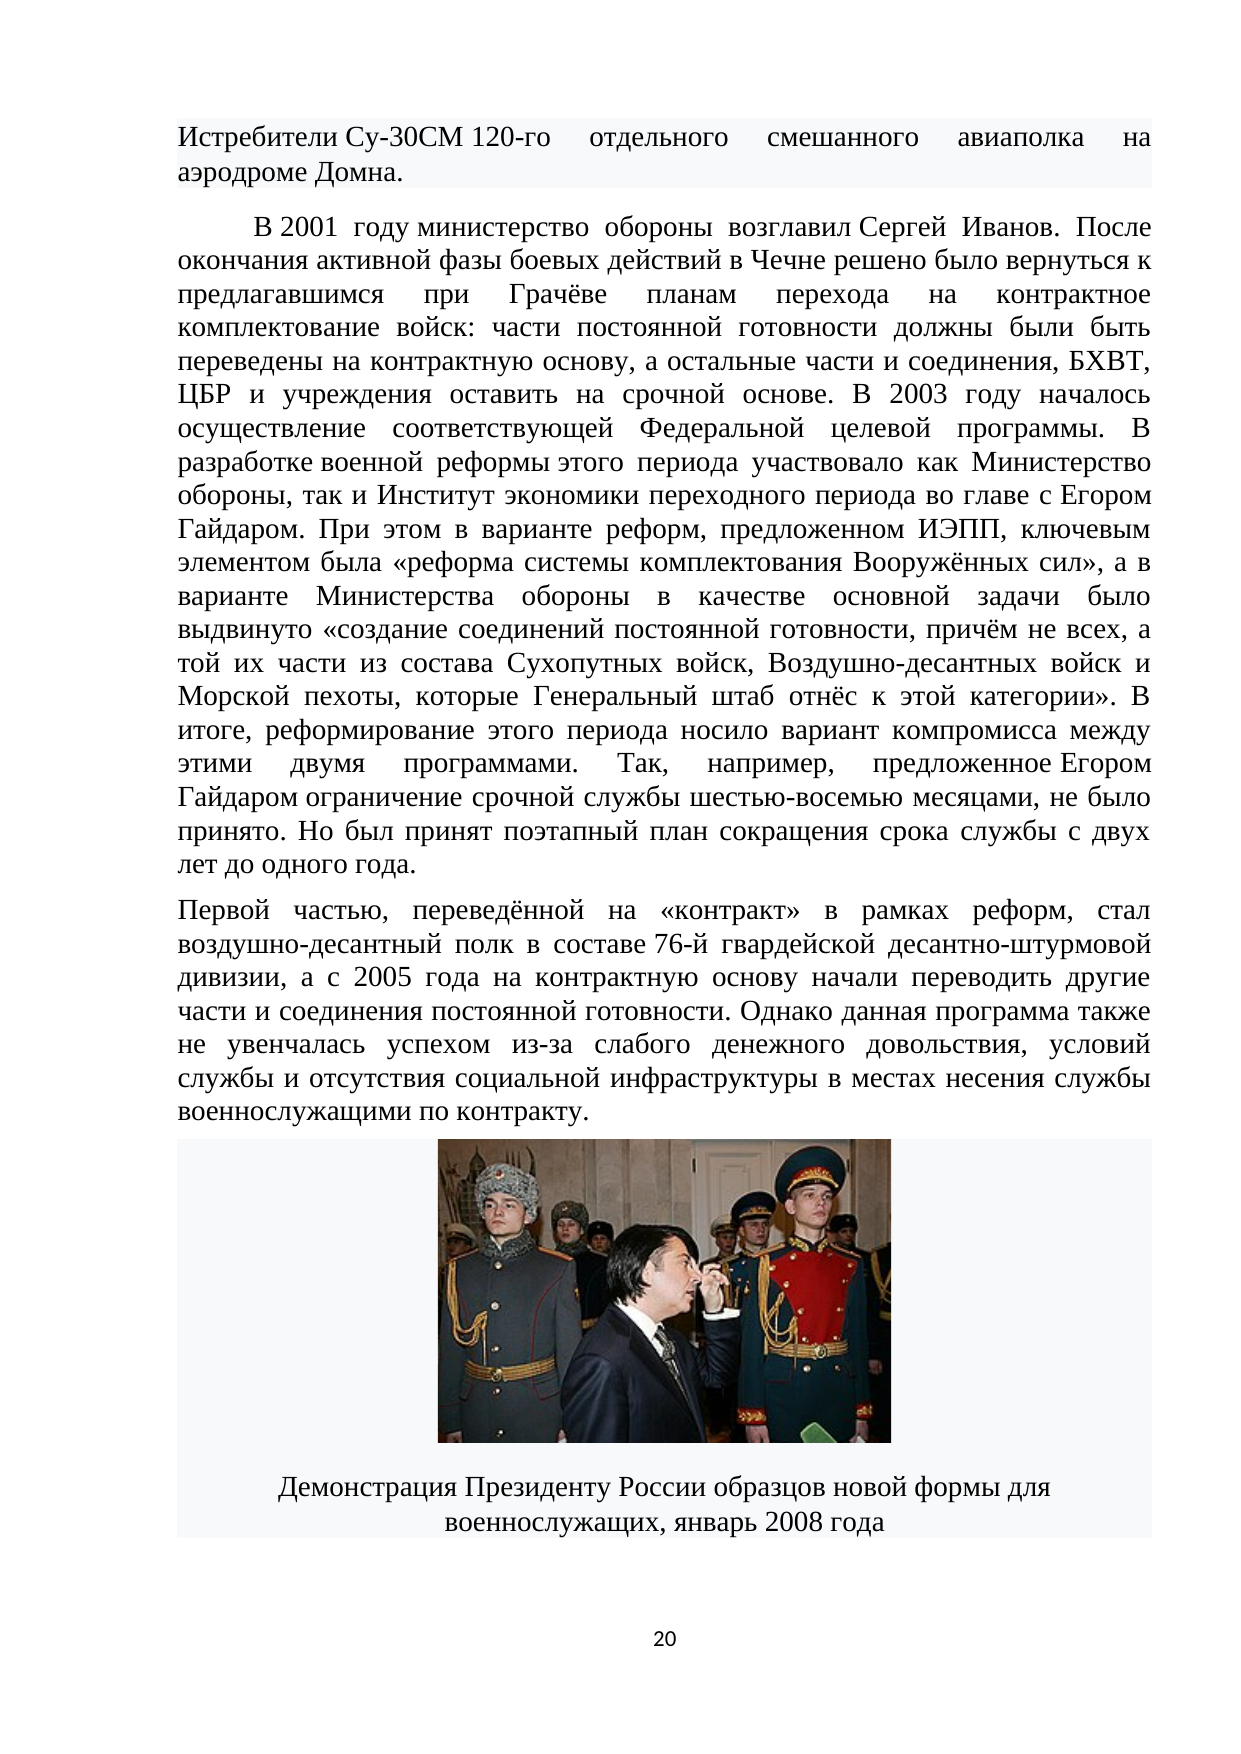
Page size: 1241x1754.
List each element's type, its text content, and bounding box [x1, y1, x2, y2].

picture [437, 1139, 892, 1443]
text Демонстрация Президенту России образцов новой формы для военнослужащих, январь 2008 года [177, 1468, 1152, 1538]
text В 2001 году министерство обороны возглавил Сергей Иванов. После окончания активной фазы боевых действий в Чечне решено было вернуться к предлагавшимся при Грачёве планам перехода на контрактное комплектование войск: части постоянной готовности должны были быть переведены на контрактную основу, а остальные части и соединения, БХВТ, ЦБР и учреждения оставить на срочной основе. В 2003 году началось осуществление соответствующей Федеральной целевой программы. В разработке военной реформы этого периода участвовало как Министерство обороны, так и Институт экономики переходного периода во главе с Егором Гайдаром. При этом в варианте реформ, предложенном ИЭПП, ключевым элементом была «реформа системы комплектования Вооружённых сил», а в варианте Министерства обороны в качестве основной задачи было выдвинуто «создание соединений постоянной готовности, причём не всех, а той их части из состава Сухопутных войск, Воздушно-десантных войск и Морской пехоты, которые Генеральный штаб отнёс к этой категории». В итоге, реформирование этого периода носило вариант компромисса между этими двумя программами. Так, например, предложенное Егором Гайдаром ограничение срочной службы шестью-восемью месяцами, не было принято. Но был принят поэтапный план сокращения срока службы с двух лет до одного года. [177, 209, 1152, 880]
text Первой частью, переведённой на «контракт» в рамках реформ, стал воздушно-десантный полк в составе 76-й гвардейской десантно-штурмовой дивизии, а с 2005 года на контрактную основу начали переводить другие части и соединения постоянной готовности. Однако данная программа также не увенчалась успехом из-за слабого денежного довольствия, условий службы и отсутствия социальной инфраструктуры в местах несения службы военнослужащими по контракту. [177, 892, 1152, 1127]
text Истребители Су-30СМ 120-го отдельного смешанного авиаполка на аэродроме Домна. [177, 118, 1152, 188]
